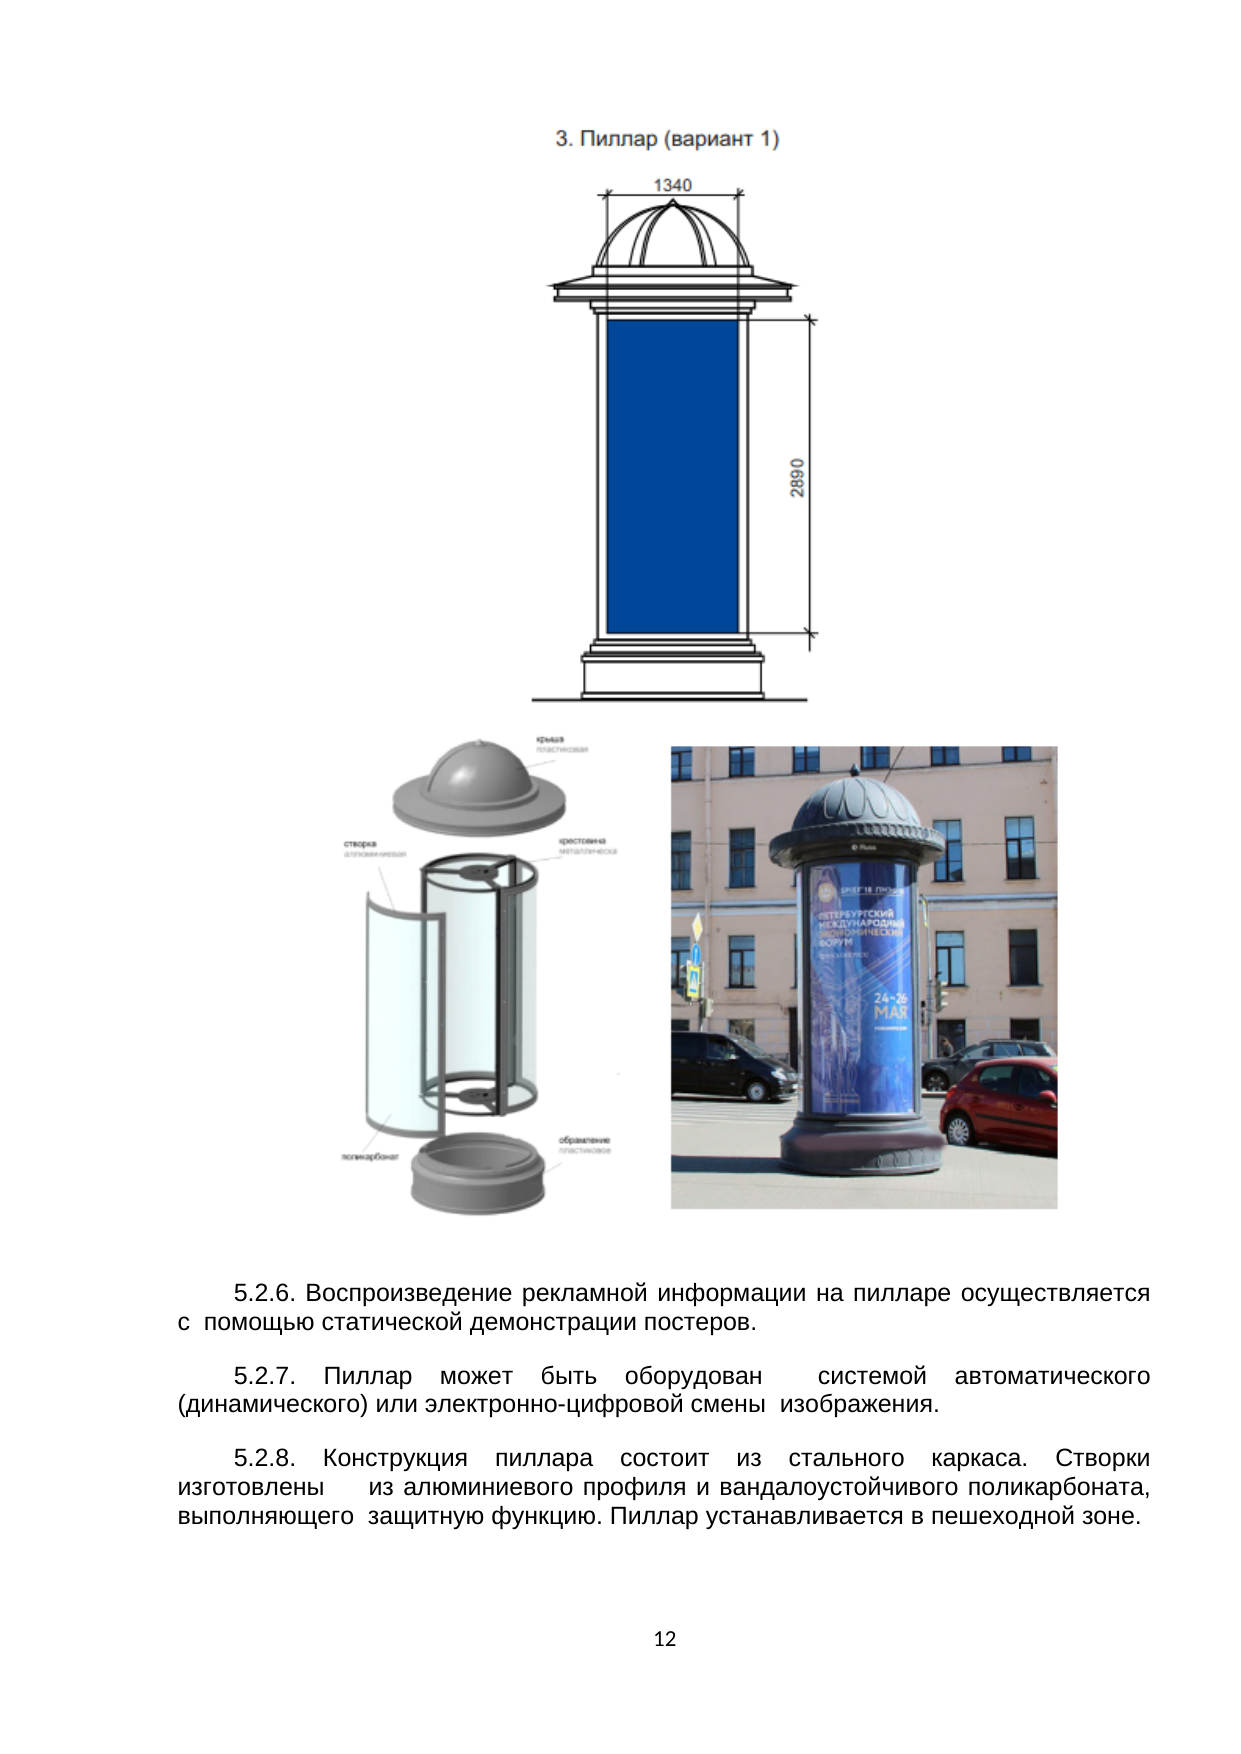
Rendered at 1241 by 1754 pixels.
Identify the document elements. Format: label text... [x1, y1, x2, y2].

text 5.2.8. Конструкция пиллара состоит из стального каркаса. Створки изготовлены из алюминиевого профиля и вандалоустойчивого поликарбоната, выполняющего защитную функцию. Пиллар устанавливается в пешеходной зоне. [177, 1443, 1152, 1529]
picture [302, 118, 1083, 1225]
text 5.2.7. Пиллар может быть оборудован системой автоматического (динамического) или электронно-цифровой смены изображения. [177, 1361, 1152, 1418]
text 5.2.6. Воспроизведение рекламной информации на пилларе осуществляется с помощью статической демонстрации постеров. [177, 1278, 1152, 1336]
